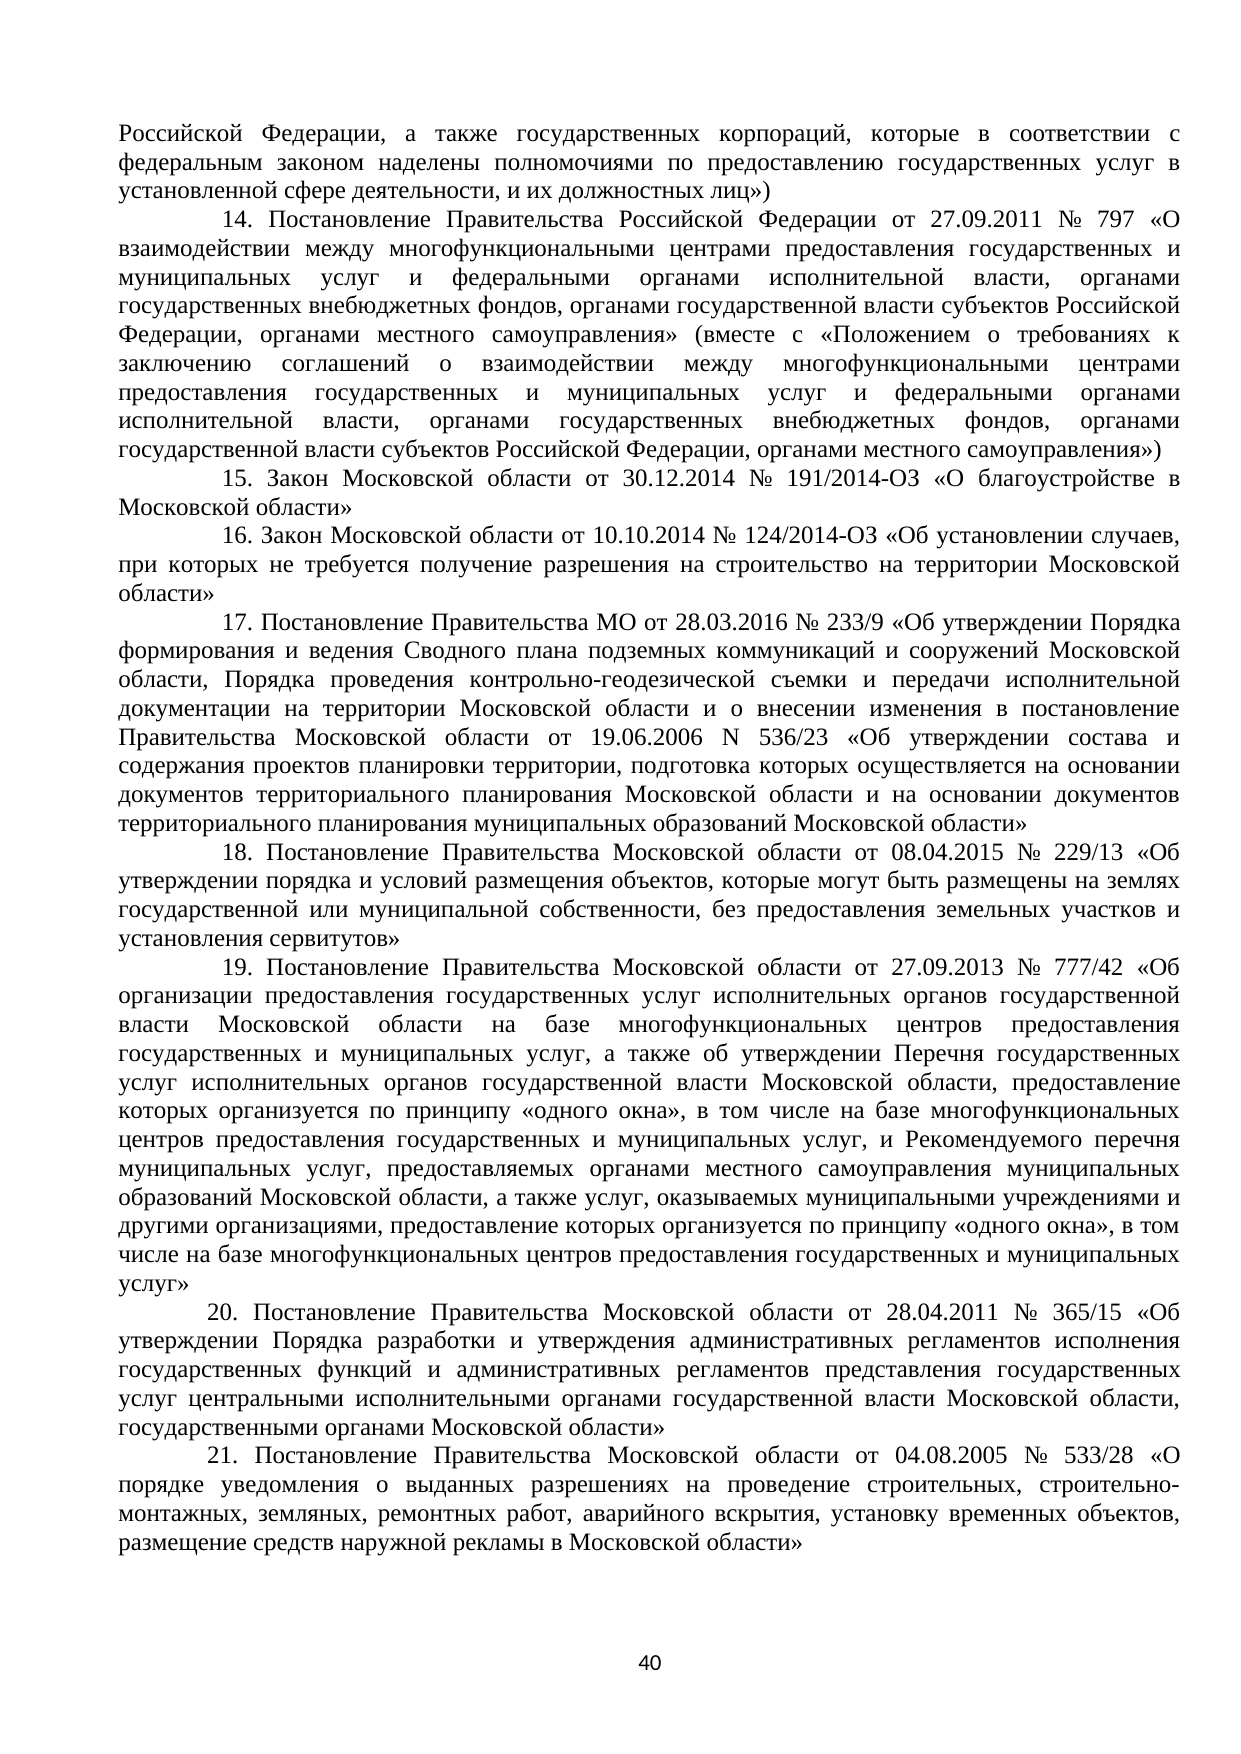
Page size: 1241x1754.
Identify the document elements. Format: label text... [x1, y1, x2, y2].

text 17. Постановление Правительства МО от 28.03.2016 № 233/9 «Об утверждении Порядка формирования и ведения Сводного плана подземных коммуникаций и сооружений Московской области, Порядка проведения контрольно-геодезической съемки и передачи исполнительной документации на территории Московской области и о внесении изменения в постановление Правительства Московской области от 19.06.2006 N 536/23 «Об утверждении состава и содержания проектов планировки территории, подготовка которых осуществляется на основании документов территориального планирования Московской области и на основании документов территориального планирования муниципальных образований Московской области» [118, 607, 1181, 837]
text 14. Постановление Правительства Российской Федерации от 27.09.2011 № 797 «О взаимодействии между многофункциональными центрами предоставления государственных и муниципальных услуг и федеральными органами исполнительной власти, органами государственных внебюджетных фондов, органами государственной власти субъектов Российской Федерации, органами местного самоуправления» (вместе с «Положением о требованиях к заключению соглашений о взаимодействии между многофункциональными центрами предоставления государственных и муниципальных услуг и федеральными органами исполнительной власти, органами государственных внебюджетных фондов, органами государственной власти субъектов Российской Федерации, органами местного самоуправления») [118, 204, 1181, 463]
text 16. Закон Московской области от 10.10.2014 № 124/2014-ОЗ «Об установлении случаев, при которых не требуется получение разрешения на строительство на территории Московской области» [118, 521, 1181, 607]
text 20. Постановление Правительства Московской области от 28.04.2011 № 365/15 «Об утверждении Порядка разработки и утверждения административных регламентов исполнения государственных функций и административных регламентов представления государственных услуг центральными исполнительными органами государственной власти Московской области, государственными органами Московской области» [118, 1297, 1181, 1441]
text 19. Постановление Правительства Московской области от 27.09.2013 № 777/42 «Об организации предоставления государственных услуг исполнительных органов государственной власти Московской области на базе многофункциональных центров предоставления государственных и муниципальных услуг, а также об утверждении Перечня государственных услуг исполнительных органов государственной власти Московской области, предоставление которых организуется по принципу «одного окна», в том числе на базе многофункциональных центров предоставления государственных и муниципальных услуг, и Рекомендуемого перечня муниципальных услуг, предоставляемых органами местного самоуправления муниципальных образований Московской области, а также услуг, оказываемых муниципальными учреждениями и другими организациями, предоставление которых организуется по принципу «одного окна», в том числе на базе многофункциональных центров предоставления государственных и муниципальных услуг» [118, 952, 1181, 1297]
text 21. Постановление Правительства Московской области от 04.08.2005 № 533/28 «О порядке уведомления о выданных разрешениях на проведение строительных, строительно-монтажных, земляных, ремонтных работ, аварийного вскрытия, установку временных объектов, размещение средств наружной рекламы в Московской области» [118, 1441, 1181, 1556]
text 18. Постановление Правительства Московской области от 08.04.2015 № 229/13 «Об утверждении порядка и условий размещения объектов, которые могут быть размещены на землях государственной или муниципальной собственности, без предоставления земельных участков и установления сервитутов» [118, 837, 1181, 952]
text 15. Закон Московской области от 30.12.2014 № 191/2014-ОЗ «О благоустройстве в Московской области» [118, 463, 1181, 521]
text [118, 118, 1181, 204]
